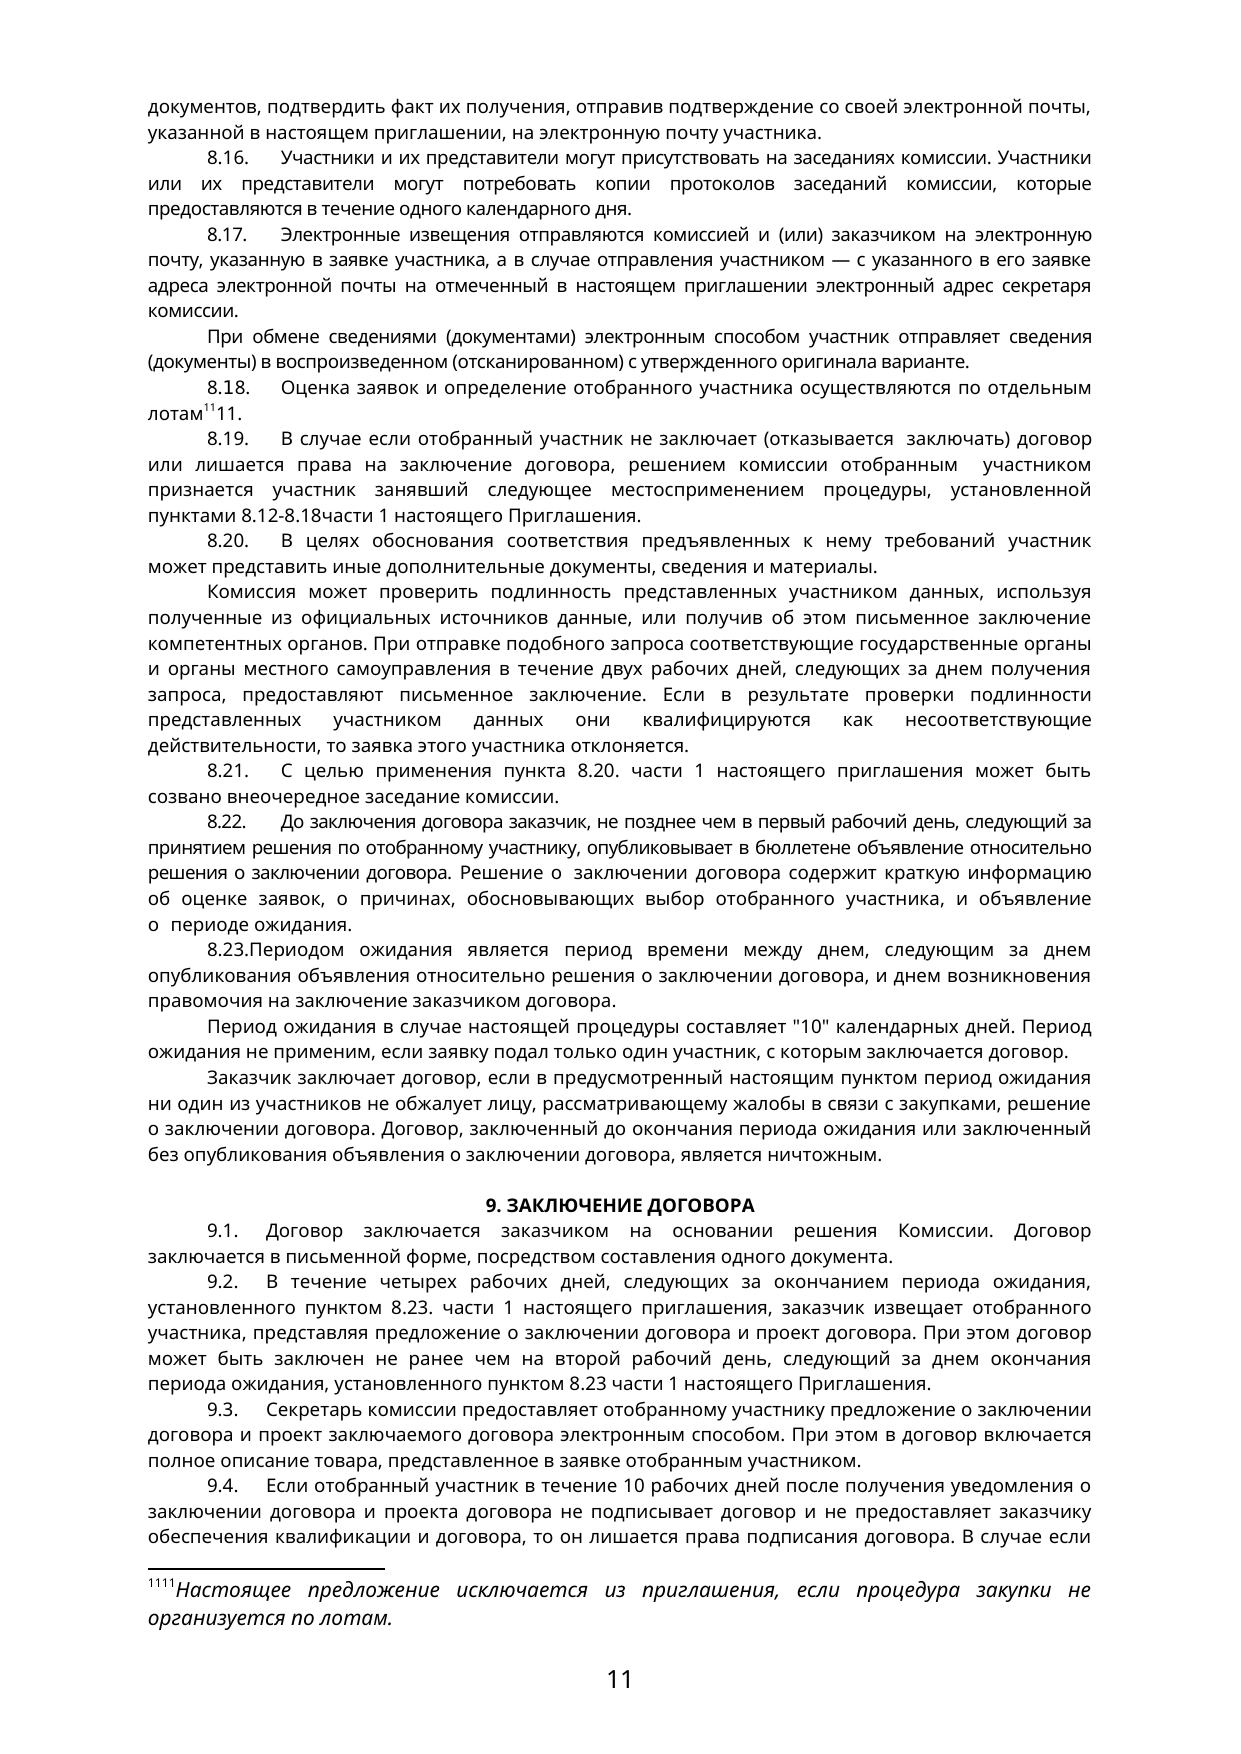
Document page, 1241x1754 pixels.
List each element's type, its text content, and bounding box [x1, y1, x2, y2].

text 8.16. Участники и их представители могут присутствовать на заседаниях комиссии. Участники или их представители могут потребовать копии протоколов заседаний комиссии, которые предоставляются в течение одного календарного дня. [148, 145, 1092, 221]
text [148, 1473, 1092, 1549]
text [148, 94, 1092, 145]
text 9.1. Договор заключается заказчиком на основании решения Комиссии. Договор заключается в письменной форме, посредством составления одного документа. [148, 1217, 1092, 1268]
text 8.19. В случае если отобранный участник не заключает (отказывается заключать) договор или лишается права на заключение договора, решением комиссии отобранным участником признается участник занявший следующее местосприменением процедуры, установленной пунктами 8.12-8.18части 1 настоящего Приглашения. [148, 425, 1092, 528]
text 8.18. Оценка заявок и определение отобранного участника осуществляются по отдельным лотам11. [148, 374, 1092, 425]
text При обмене сведениями (документами) электронным способом участник отправляет сведения (документы) в воспроизведенном (отсканированном) с утвержденного оригинала варианте. [148, 323, 1092, 374]
text 8.22. До заключения договора заказчик, не позднее чем в первый рабочий день, следующий за принятием решения по отобранному участнику, опубликовывает в бюллетене объявление относительно решения о заключении договора. Решение о заключении договора содержит краткую информацию об оценке заявок, о причинах, обосновывающих выбор отобранного участника, и объявление о периоде ожидания. [148, 808, 1092, 937]
text 8.20. В целях обоснования соответствия предъявленных к нему требований участник может представить иные дополнительные документы, сведения и материалы. [148, 528, 1092, 579]
text 8.23.Периодом ожидания является период времени между днем, следующим за днем опубликования объявления относительно решения о заключении договора, и днем возникновения правомочия на заключение заказчиком договора. [148, 937, 1092, 1013]
text 9. ЗАКЛЮЧЕНИЕ ДОГОВОРА [148, 1192, 1092, 1217]
text 8.17. Электронные извещения отправляются комиссией и (или) заказчиком на электронную почту, указанную в заявке участника, а в случае отправления участником — с указанного в его заявке адреса электронной почты на отмеченный в настоящем приглашении электронный адрес секретаря комиссии. [148, 221, 1092, 323]
text Комиссия может проверить подлинность представленных участником данных, используя полученные из официальных источников данные, или получив об этом письменное заключение компетентных органов. При отправке подобного запроса соответствующие государственные органы и органы местного самоуправления в течение двух рабочих дней, следующих за днем получения запроса, предоставляют письменное заключение. Если в результате проверки подлинности представленных участником данных они квалифицируются как несоответствующие действительности, то заявка этого участника отклоняется. [148, 579, 1092, 757]
text 9.3. Секретарь комиссии предоставляет отобранному участнику предложение о заключении договора и проект заключаемого договора электронным способом. При этом в договор включается полное описание товара, представленное в заявке отобранным участником. [148, 1396, 1092, 1473]
text 9.2. В течение четырех рабочих дней, следующих за окончанием периода ожидания, установленного пунктом 8.23. части 1 настоящего приглашения, заказчик извещает отобранного участника, представляя предложение о заключении договора и проект договора. При этом договор может быть заключен не ранее чем на второй рабочий день, следующий за днем окончания периода ожидания, установленного пунктом 8.23 части 1 настоящего Приглашения. [148, 1268, 1092, 1396]
text Период ожидания в случае настоящей процедуры составляет "10" календарных дней. Период ожидания не применим, если заявку подал только один участник, с которым заключается договор. [148, 1013, 1092, 1064]
text 8.21. С целью применения пункта 8.20. части 1 настоящего приглашения может быть созвано внеочередное заседание комиссии. [148, 757, 1092, 808]
text Заказчик заключает договор, если в предусмотренный настоящим пунктом период ожидания ни один из участников не обжалует лицу, рассматривающему жалобы в связи с закупками, решение о заключении договора. Договор, заключенный до окончания периода ожидания или заключенный без опубликования объявления о заключении договора, является ничтожным. [148, 1064, 1092, 1166]
